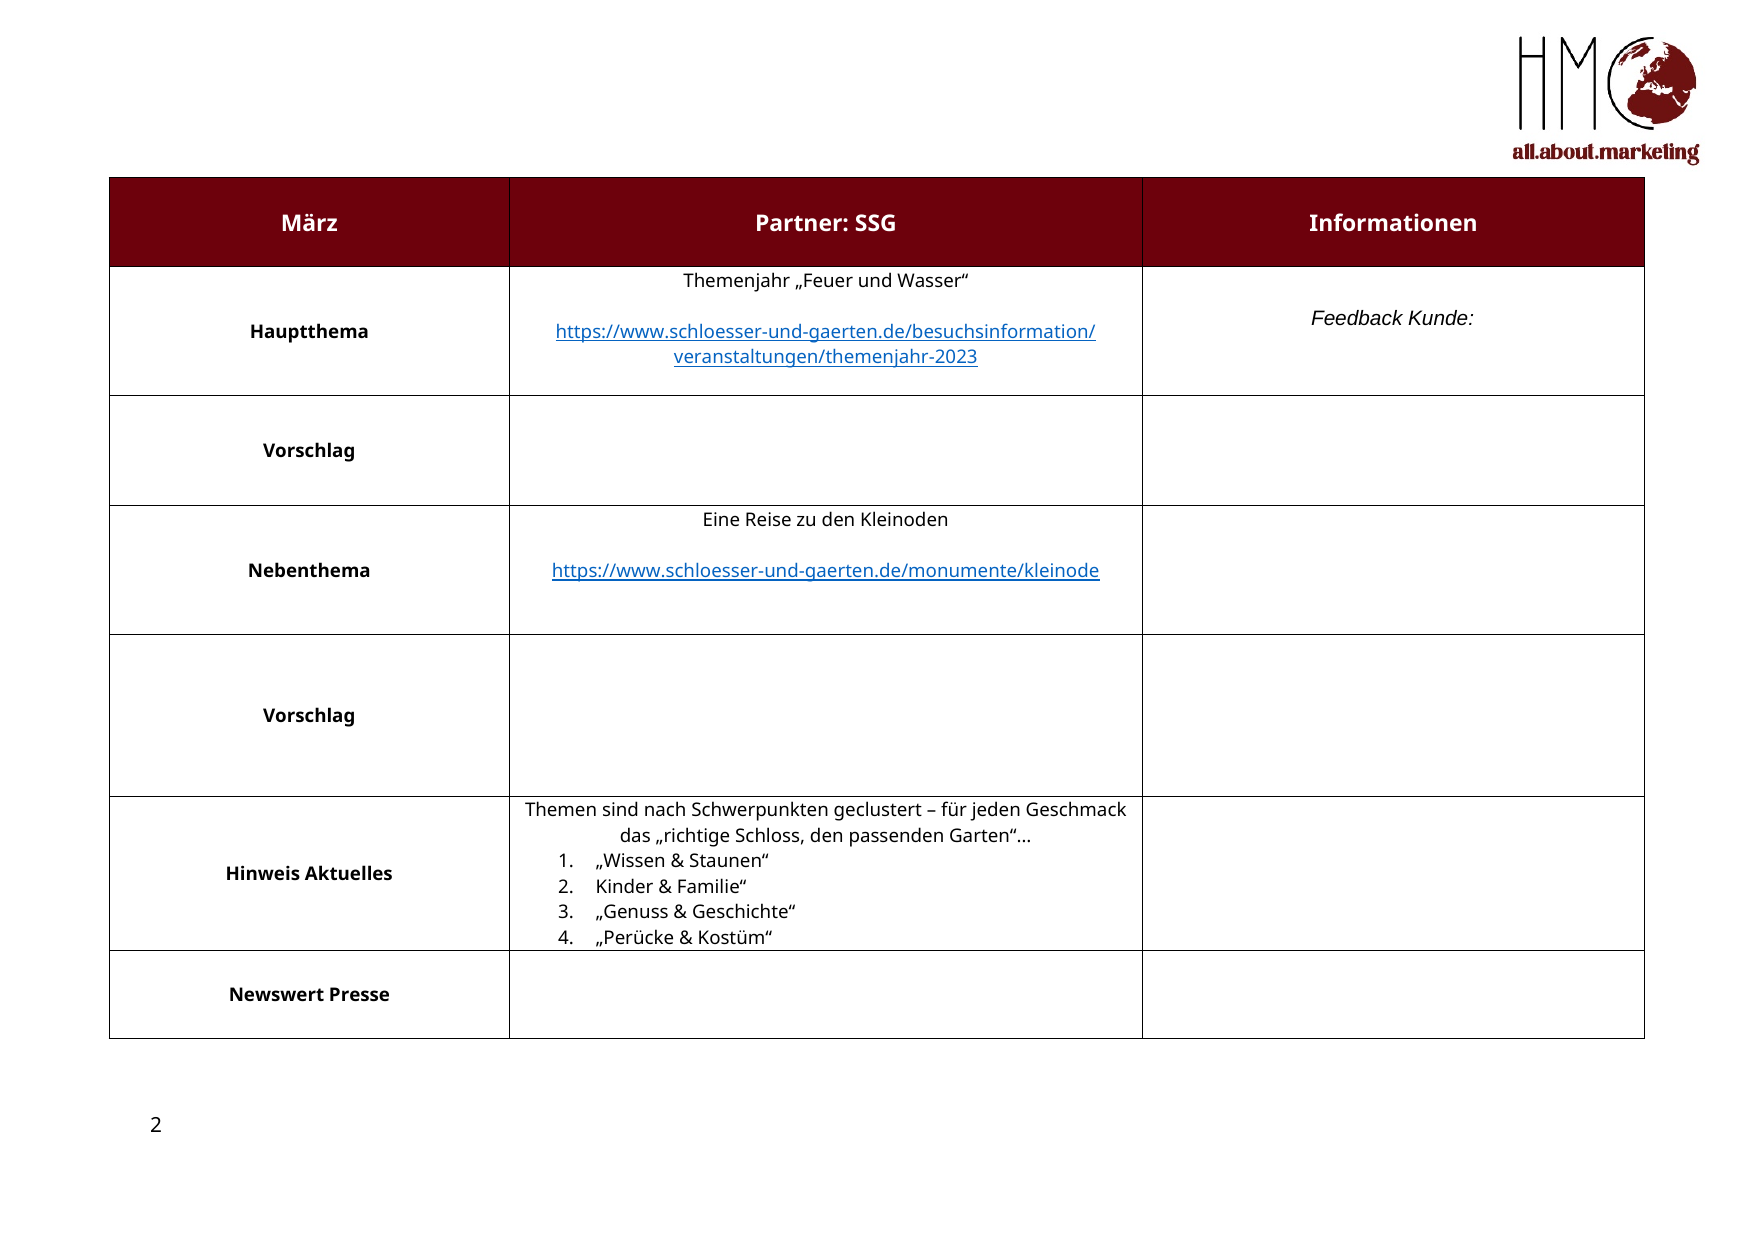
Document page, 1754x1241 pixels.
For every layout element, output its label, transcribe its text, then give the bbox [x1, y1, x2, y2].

table_header März [110, 178, 509, 266]
table_cell [510, 396, 1142, 505]
table_cell Vorschlag [110, 396, 509, 505]
table_cell Hauptthema [110, 267, 509, 395]
table_cell [1143, 951, 1644, 1038]
table_cell [510, 635, 1142, 796]
table_header Informationen [1143, 178, 1644, 266]
table_cell Feedback Kunde: [1143, 267, 1644, 395]
table_header Partner: SSG [510, 178, 1142, 266]
table_cell Themenjahr „Feuer und Wasser“ https://www.schloesser-und-gaerten.de/besuchsinformation/veranstaltungen/themenjahr-2023 [510, 267, 1142, 395]
table_cell [510, 951, 1142, 1038]
picture [1473, 17, 1738, 184]
table_cell Hinweis Aktuelles [110, 797, 509, 950]
table_cell Vorschlag [110, 635, 509, 796]
table_cell Themen sind nach Schwerpunkten geclustert – für jeden Geschmack das „richtige Schloss, den passenden Garten“… „Wissen & Staunen“ Kinder & Familie“ „Genuss & Geschichte“ „Perücke & Kostüm“ [510, 797, 1142, 950]
table_cell [1143, 635, 1644, 796]
table_cell [1143, 797, 1644, 950]
table_cell [1143, 396, 1644, 505]
table_cell [1143, 506, 1644, 634]
table_cell Eine Reise zu den Kleinoden https://www.schloesser-und-gaerten.de/monumente/kleinode [510, 506, 1142, 634]
table_cell Newswert Presse [110, 951, 509, 1038]
table_cell Nebenthema [110, 506, 509, 634]
